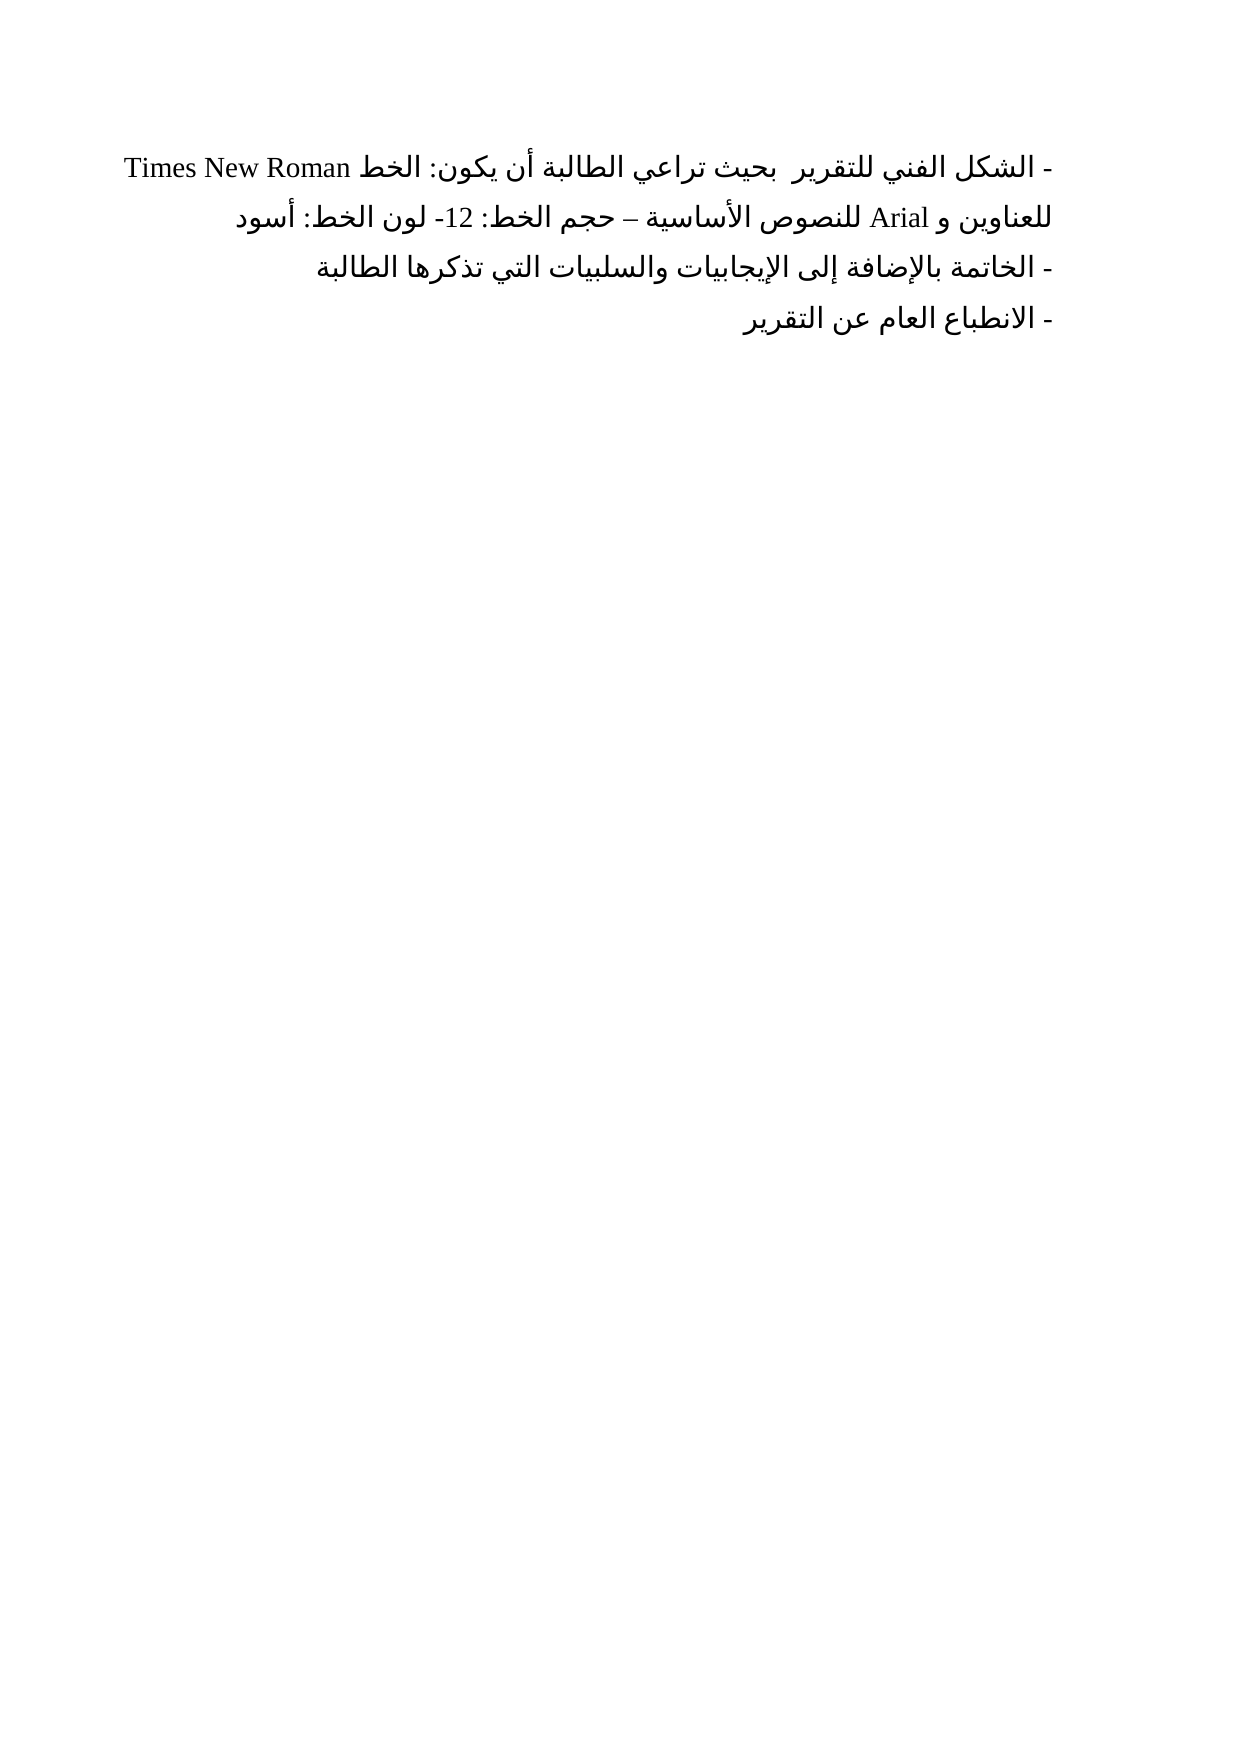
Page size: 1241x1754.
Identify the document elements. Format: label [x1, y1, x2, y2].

list [112, 150, 1090, 334]
